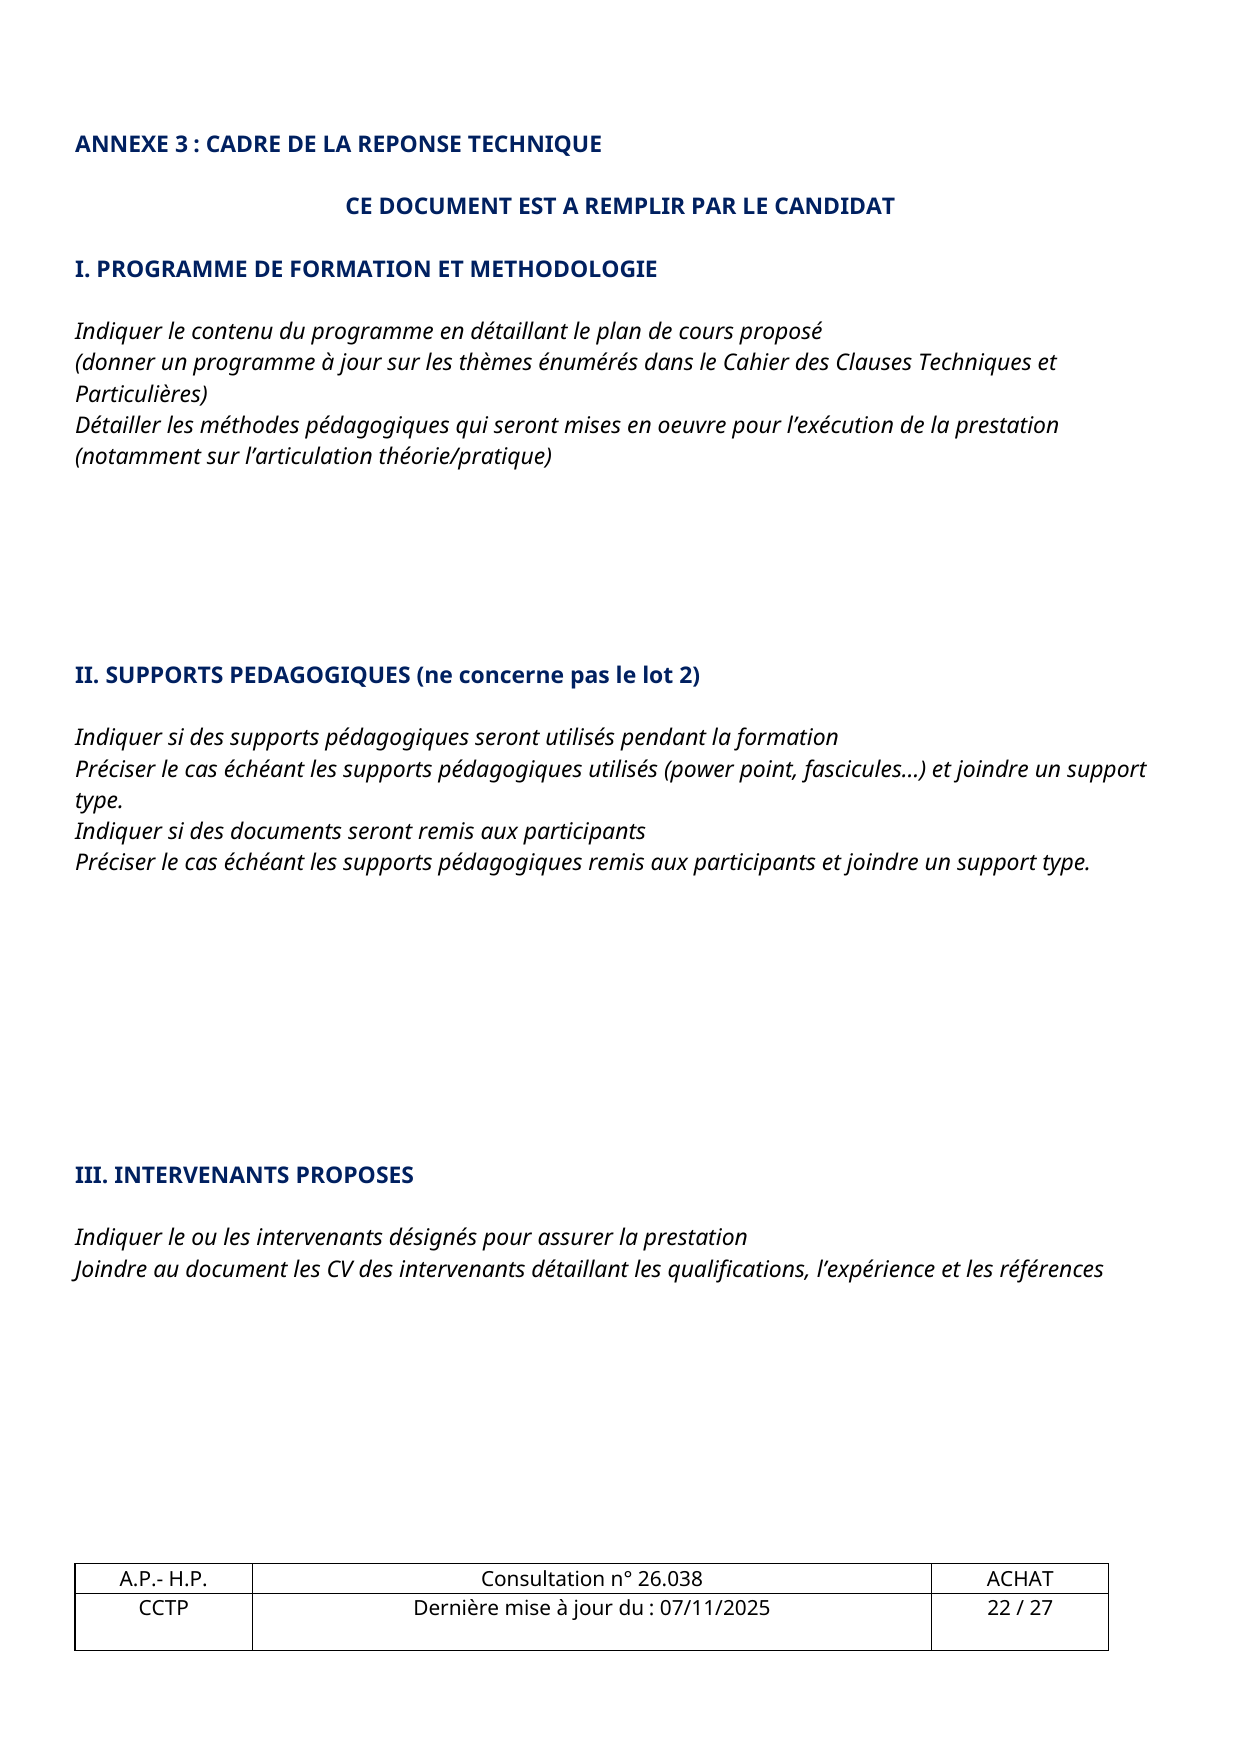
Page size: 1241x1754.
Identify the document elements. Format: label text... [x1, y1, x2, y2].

text Détailler les méthodes pédagogiques qui seront mises en oeuvre pour l’exécution de la prestation (notamment sur l’articulation théorie/pratique) [75, 409, 1165, 471]
text (donner un programme à jour sur les thèmes énumérés dans le Cahier des Clauses Techniques et Particulières) [75, 346, 1165, 409]
text CE DOCUMENT EST A REMPLIR PAR LE CANDIDAT [75, 190, 1165, 221]
text III. INTERVENANTS PROPOSES [75, 1159, 1165, 1190]
text Préciser le cas échéant les supports pédagogiques utilisés (power point, fascicules…) et joindre un support type. [75, 752, 1165, 815]
text Indiquer si des documents seront remis aux participants [75, 815, 1165, 846]
text Préciser le cas échéant les supports pédagogiques remis aux participants et joindre un support type. [75, 846, 1165, 877]
text Joindre au document les CV des intervenants détaillant les qualifications, l’expérience et les références [75, 1252, 1165, 1284]
subtitle ANNEXE 3 : CADRE DE LA REPONSE TECHNIQUE [75, 127, 1165, 159]
text II. SUPPORTS PEDAGOGIQUES (ne concerne pas le lot 2) [75, 659, 1165, 690]
text Indiquer le ou les intervenants désignés pour assurer la prestation [75, 1221, 1165, 1252]
text Indiquer si des supports pédagogiques seront utilisés pendant la formation [75, 721, 1165, 752]
text I. PROGRAMME DE FORMATION ET METHODOLOGIE [75, 252, 1165, 284]
text Indiquer le contenu du programme en détaillant le plan de cours proposé [75, 315, 1165, 346]
